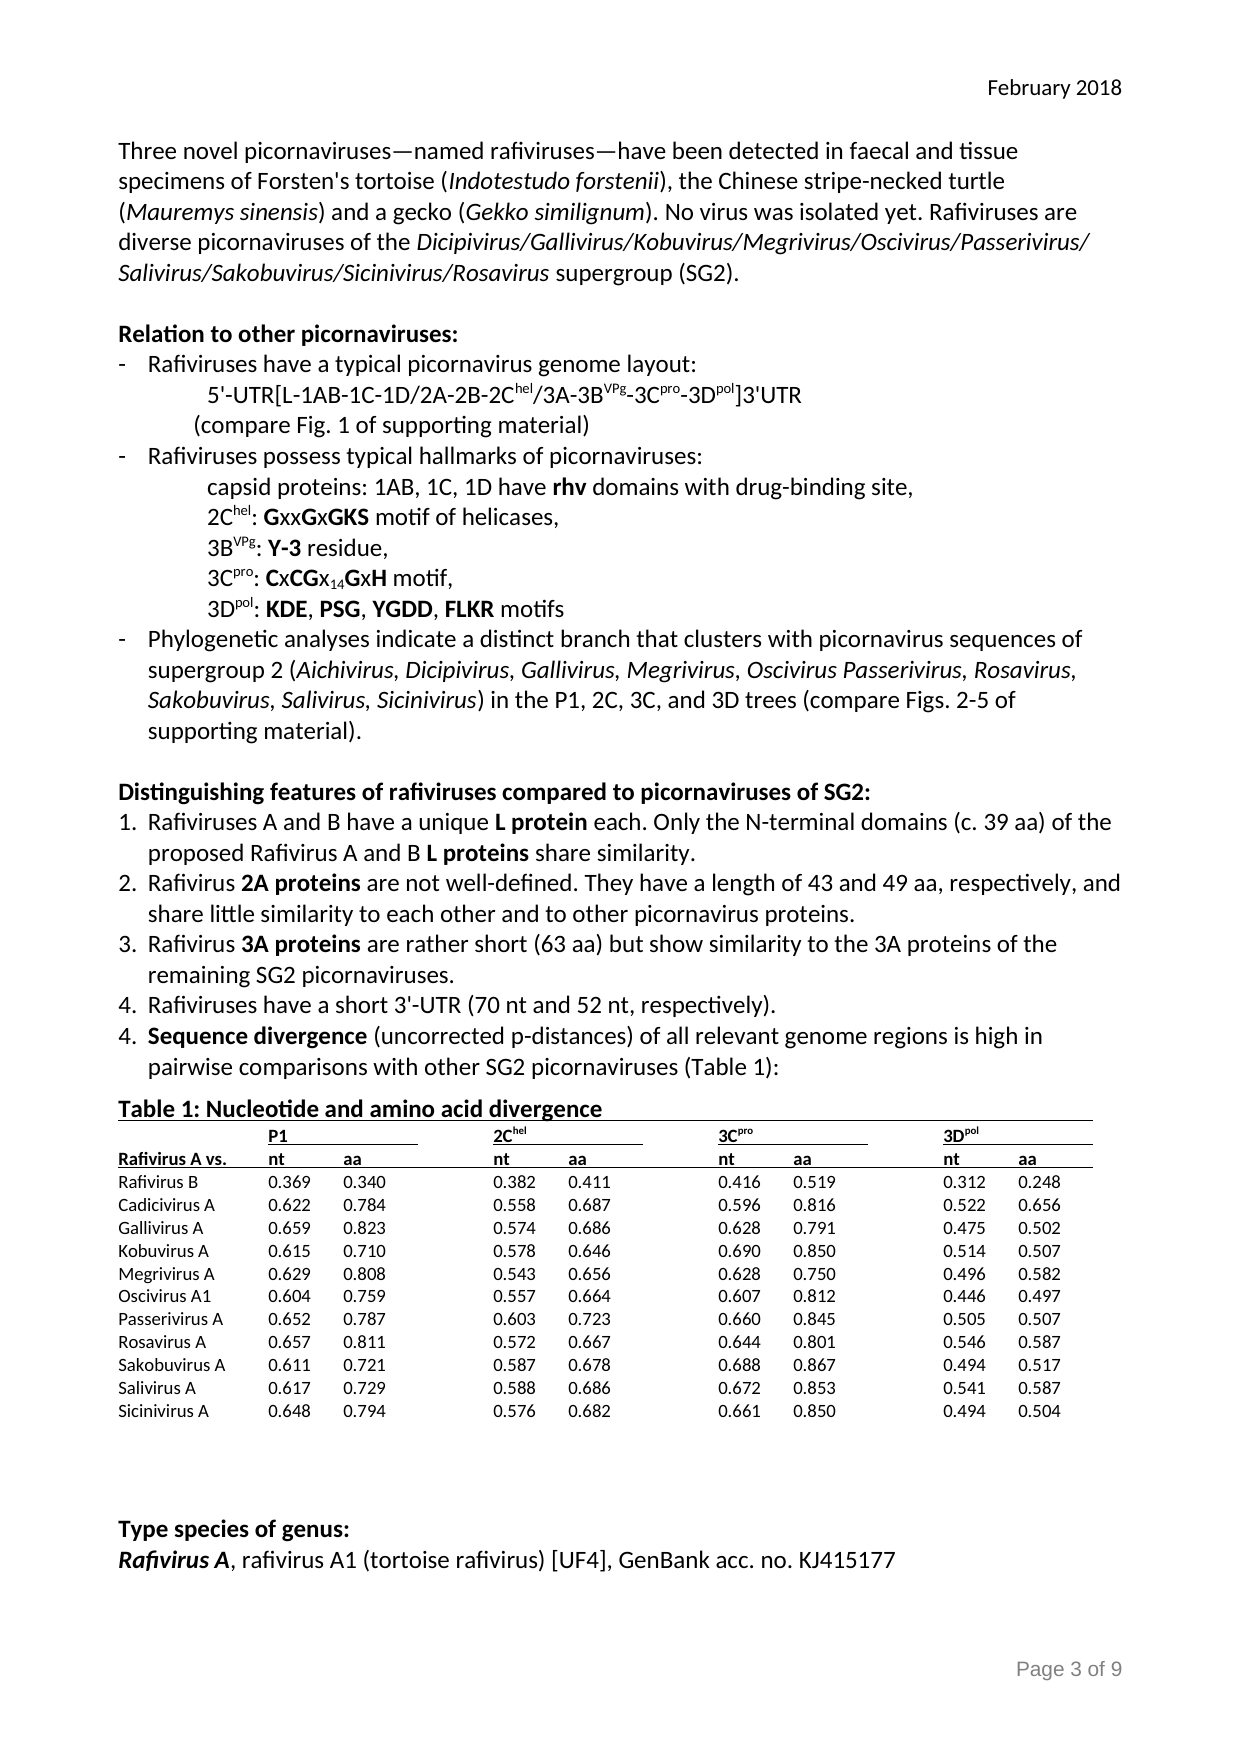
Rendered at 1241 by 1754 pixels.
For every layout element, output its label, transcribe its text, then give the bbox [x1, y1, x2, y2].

text 3. Rafivirus 3A proteins are rather short (63 aa) but show similarity to the 3A proteins of the remaining SG2 picornaviruses. [118, 928, 1122, 989]
text (compare Fig. 1 of supporting material) [118, 410, 1122, 440]
text Cadicivirus A 0.622 0.784 0.558 0.687 0.596 0.816 0.522 0.656 [118, 1193, 1122, 1216]
text Rafivirus B 0.369 0.340 0.382 0.411 0.416 0.519 0.312 0.248 [118, 1170, 1122, 1193]
text Type species of genus: [118, 1514, 1122, 1544]
text Kobuvirus A 0.615 0.710 0.578 0.646 0.690 0.850 0.514 0.507 [118, 1239, 1122, 1262]
text Passerivirus A 0.652 0.787 0.603 0.723 0.660 0.845 0.505 0.507 [118, 1307, 1122, 1330]
text 2. Rafivirus 2A proteins are not well-defined. They have a length of 43 and 49 aa, respectively, and share little similarity to each other and to other picornavirus proteins. [118, 867, 1122, 928]
text 3BVPg: Y-3 residue, [118, 532, 1122, 562]
text 1. Rafiviruses A and B have a unique L protein each. Only the N-terminal domains (c. 39 aa) of the proposed Rafivirus A and B L proteins share similarity. [118, 806, 1122, 867]
text 4. Rafiviruses have a short 3'-UTR (70 nt and 52 nt, respectively). [118, 989, 1122, 1020]
text Table 1: Nucleotide and amino acid divergence [118, 1094, 1122, 1124]
text 3Cpro: CxCGx14GxH motif, [118, 562, 1122, 593]
text - Phylogenetic analyses indicate a distinct branch that clusters with picornavirus sequences of supergroup 2 (Aichivirus, Dicipivirus, Gallivirus, Megrivirus, Oscivirus Passerivirus, Rosavirus, Sakobuvirus, Salivirus, Sicinivirus) in the P1, 2C, 3C, and 3D trees (compare Figs. 2-5 of supporting material). [118, 623, 1122, 745]
text Sakobuvirus A 0.611 0.721 0.587 0.678 0.688 0.867 0.494 0.517 [118, 1353, 1122, 1376]
text Sicinivirus A 0.648 0.794 0.576 0.682 0.661 0.850 0.494 0.504 [118, 1399, 1122, 1422]
text Rafivirus A vs. nt aa nt aa nt aa nt aa [118, 1147, 1122, 1170]
text P1 2Chel 3Cpro 3Dpol [118, 1124, 1122, 1147]
text Megrivirus A 0.629 0.808 0.543 0.656 0.628 0.750 0.496 0.582 [118, 1262, 1122, 1284]
text capsid proteins: 1AB, 1C, 1D have rhv domains with drug-binding site, [118, 471, 1122, 501]
text Relation to other picornaviruses: [118, 318, 1122, 349]
text Salivirus A 0.617 0.729 0.588 0.686 0.672 0.853 0.541 0.587 [118, 1376, 1122, 1399]
text - Rafiviruses possess typical hallmarks of picornaviruses: [118, 440, 1122, 471]
text Rafivirus A, rafivirus A1 (tortoise rafivirus) [UF4], GenBank acc. no. KJ415177 [118, 1544, 1122, 1575]
text 3Dpol: KDE, PSG, YGDD, FLKR motifs [118, 593, 1122, 623]
text 4. Sequence divergence (uncorrected p-distances) of all relevant genome regions is high in pairwise comparisons with other SG2 picornaviruses (Table 1): [118, 1020, 1122, 1081]
text Three novel picornaviruses—named rafiviruses—have been detected in faecal and tissue specimens of Forsten's tortoise (Indotestudo forstenii), the Chinese stripe-necked turtle (Mauremys sinensis) and a gecko (Gekko similignum). No virus was isolated yet. Rafiviruses are diverse picornaviruses of the Dicipivirus/Gallivirus/Kobuvirus/Megrivirus/Oscivirus/Passerivirus/ Salivirus/Sakobuvirus/Sicinivirus/Rosavirus supergroup (SG2). [118, 135, 1122, 288]
text Distinguishing features of rafiviruses compared to picornaviruses of SG2: [118, 776, 1122, 806]
text 2Chel: GxxGxGKS motif of helicases, [118, 501, 1122, 532]
text Gallivirus A 0.659 0.823 0.574 0.686 0.628 0.791 0.475 0.502 [118, 1216, 1122, 1239]
text Rosavirus A 0.657 0.811 0.572 0.667 0.644 0.801 0.546 0.587 [118, 1330, 1122, 1353]
text 5'-UTR[L-1AB-1C-1D/2A-2B-2Chel/3A-3BVPg-3Cpro-3Dpol]3'UTR [118, 379, 1122, 410]
text Oscivirus A1 0.604 0.759 0.557 0.664 0.607 0.812 0.446 0.497 [118, 1284, 1122, 1307]
text - Rafiviruses have a typical picornavirus genome layout: [118, 349, 1122, 379]
